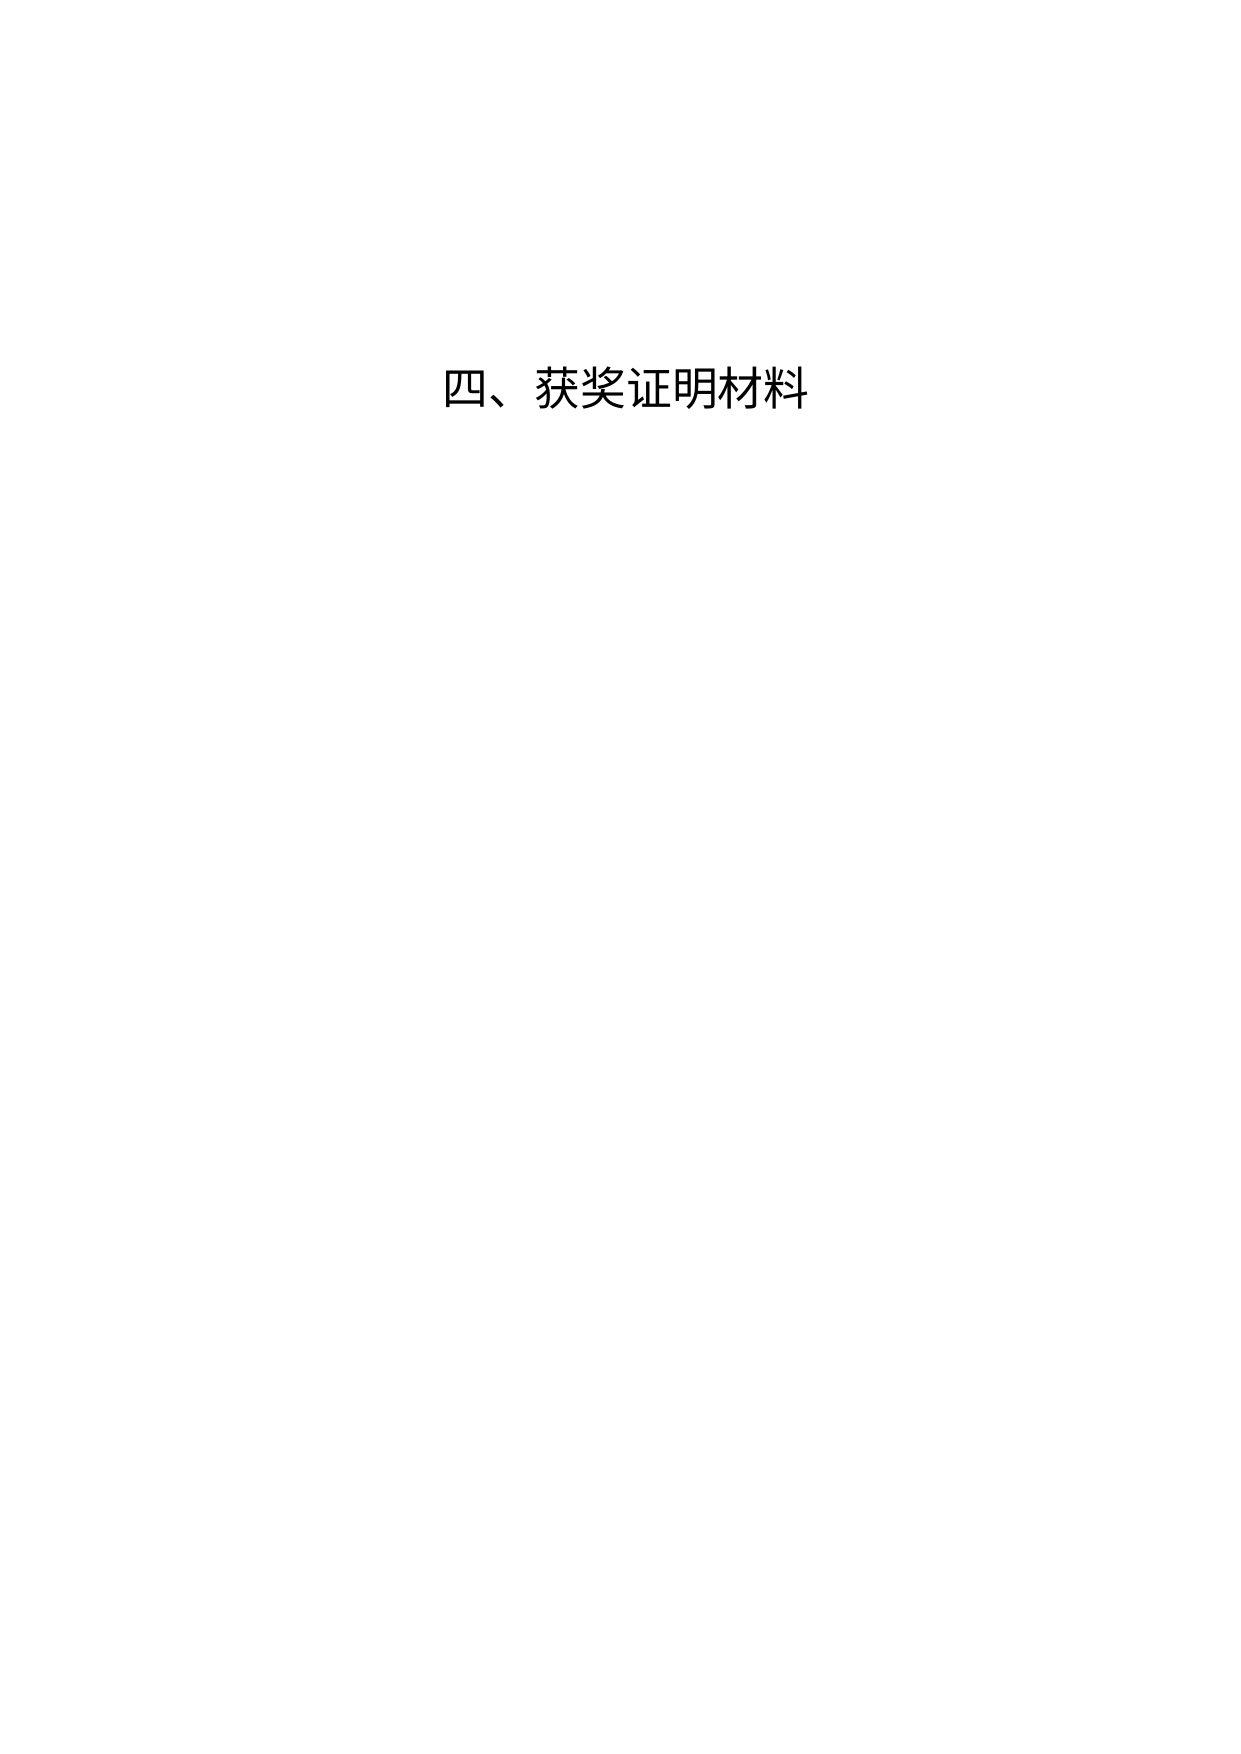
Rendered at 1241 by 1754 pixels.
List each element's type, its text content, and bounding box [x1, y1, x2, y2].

list 四、获奖证明材料 [165, 337, 1087, 434]
